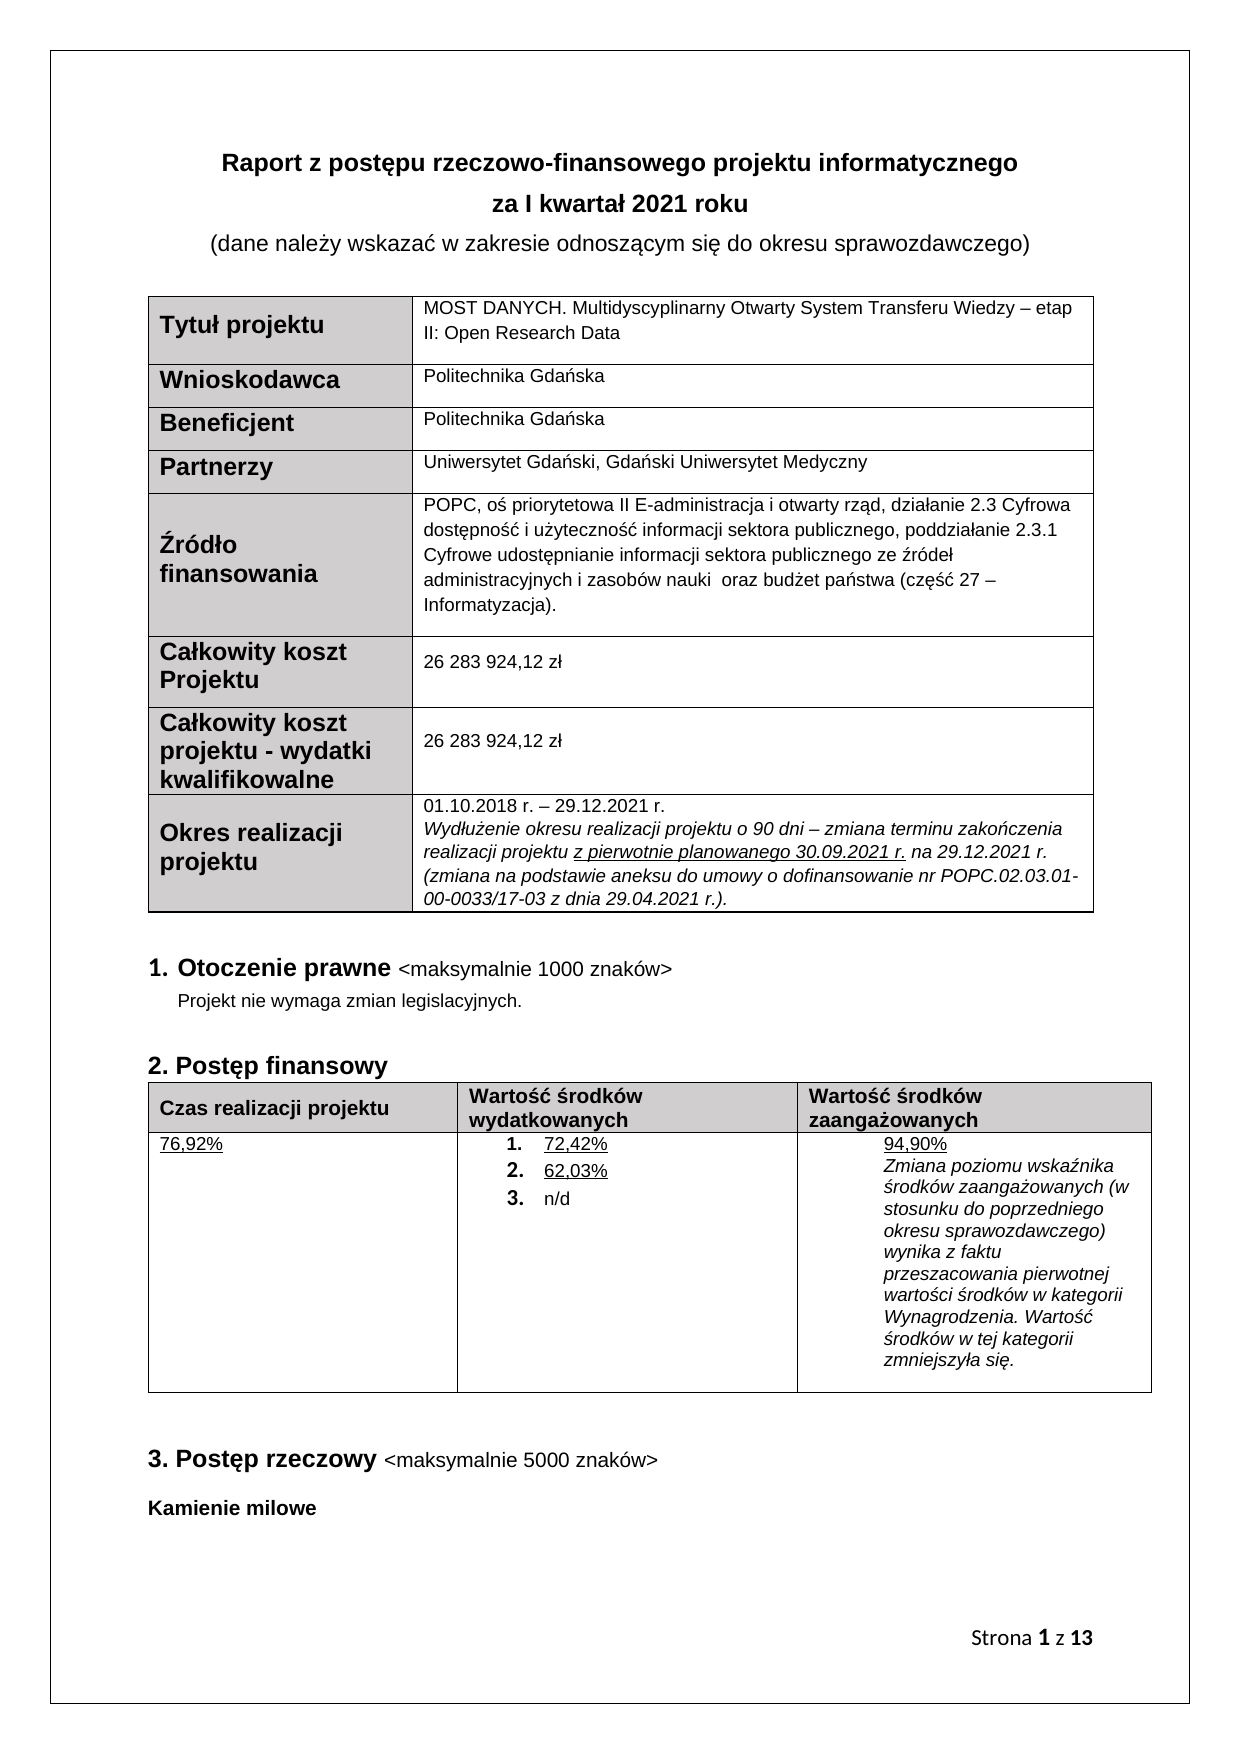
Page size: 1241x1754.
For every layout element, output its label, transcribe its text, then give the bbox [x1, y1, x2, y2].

table_cell Całkowity koszt Projektu [149, 637, 412, 707]
table_cell Politechnika Gdańska [413, 365, 1093, 407]
subtitle 2. Postęp finansowy [148, 1051, 1093, 1080]
table_cell Wnioskodawca [149, 365, 412, 407]
subtitle za I kwartał 2021 roku [148, 189, 1093, 217]
table_header Czas realizacji projektu [149, 1083, 457, 1132]
subtitle Otoczenie prawne <maksymalnie 1000 znaków> [148, 950, 1063, 983]
table_cell Politechnika Gdańska [413, 408, 1093, 450]
table_cell 01.10.2018 r. – 29.12.2021 r. Wydłużenie okresu realizacji projektu o 90 dni – zmiana terminu zakończenia realizacji projektu z pierwotnie planowanego 30.09.2021 r. na 29.12.2021 r. (zmiana na podstawie aneksu do umowy o dofinansowanie nr POPC.02.03.01-00-0033/17-03 z dnia 29.04.2021 r.). [413, 795, 1093, 911]
table_cell Całkowity koszt projektu - wydatki kwalifikowalne [149, 708, 412, 794]
table_cell POPC, oś priorytetowa II E-administracja i otwarty rząd, działanie 2.3 Cyfrowa dostępność i użyteczność informacji sektora publicznego, poddziałanie 2.3.1 Cyfrowe udostępnianie informacji sektora publicznego ze źródeł administracyjnych i zasobów nauki oraz budżet państwa (część 27 – Informatyzacja). [413, 494, 1093, 636]
subtitle 3. Postęp rzeczowy <maksymalnie 5000 znaków> [148, 1444, 1093, 1473]
table_cell 94,90% Zmiana poziomu wskaźnika środków zaangażowanych (w stosunku do poprzedniego okresu sprawozdawczego) wynika z faktu przeszacowania pierwotnej wartości środków w kategorii Wynagrodzenia. Wartość środków w tej kategorii zmniejszyła się. [798, 1133, 1151, 1392]
table_cell Partnerzy [149, 451, 412, 493]
subtitle Projekt nie wymaga zmian legislacyjnych. [148, 990, 1093, 1011]
table_cell 26 283 924,12 zł [413, 708, 1093, 794]
table_header Tytuł projektu [149, 297, 412, 364]
table_cell Okres realizacji projektu [149, 795, 412, 911]
table_cell Beneficjent [149, 408, 412, 450]
table_header MOST DANYCH. Multidyscyplinarny Otwarty System Transferu Wiedzy – etap II: Open Research Data [413, 297, 1093, 364]
table_cell 26 283 924,12 zł [413, 637, 1093, 707]
table_cell 76,92% [149, 1133, 457, 1392]
text Kamienie milowe [148, 1496, 1093, 1520]
table_cell 72,42% 62,03% n/d [458, 1133, 797, 1392]
text (dane należy wskazać w zakresie odnoszącym się do okresu sprawozdawczego) [148, 230, 1093, 256]
table_header Wartość środków zaangażowanych [798, 1083, 1151, 1132]
table_cell Źródło finansowania [149, 494, 412, 636]
subtitle Raport z postępu rzeczowo-finansowego projektu informatycznego [148, 147, 1093, 176]
table_cell Uniwersytet Gdański, Gdański Uniwersytet Medyczny [413, 451, 1093, 493]
table_header Wartość środków wydatkowanych [458, 1083, 797, 1132]
